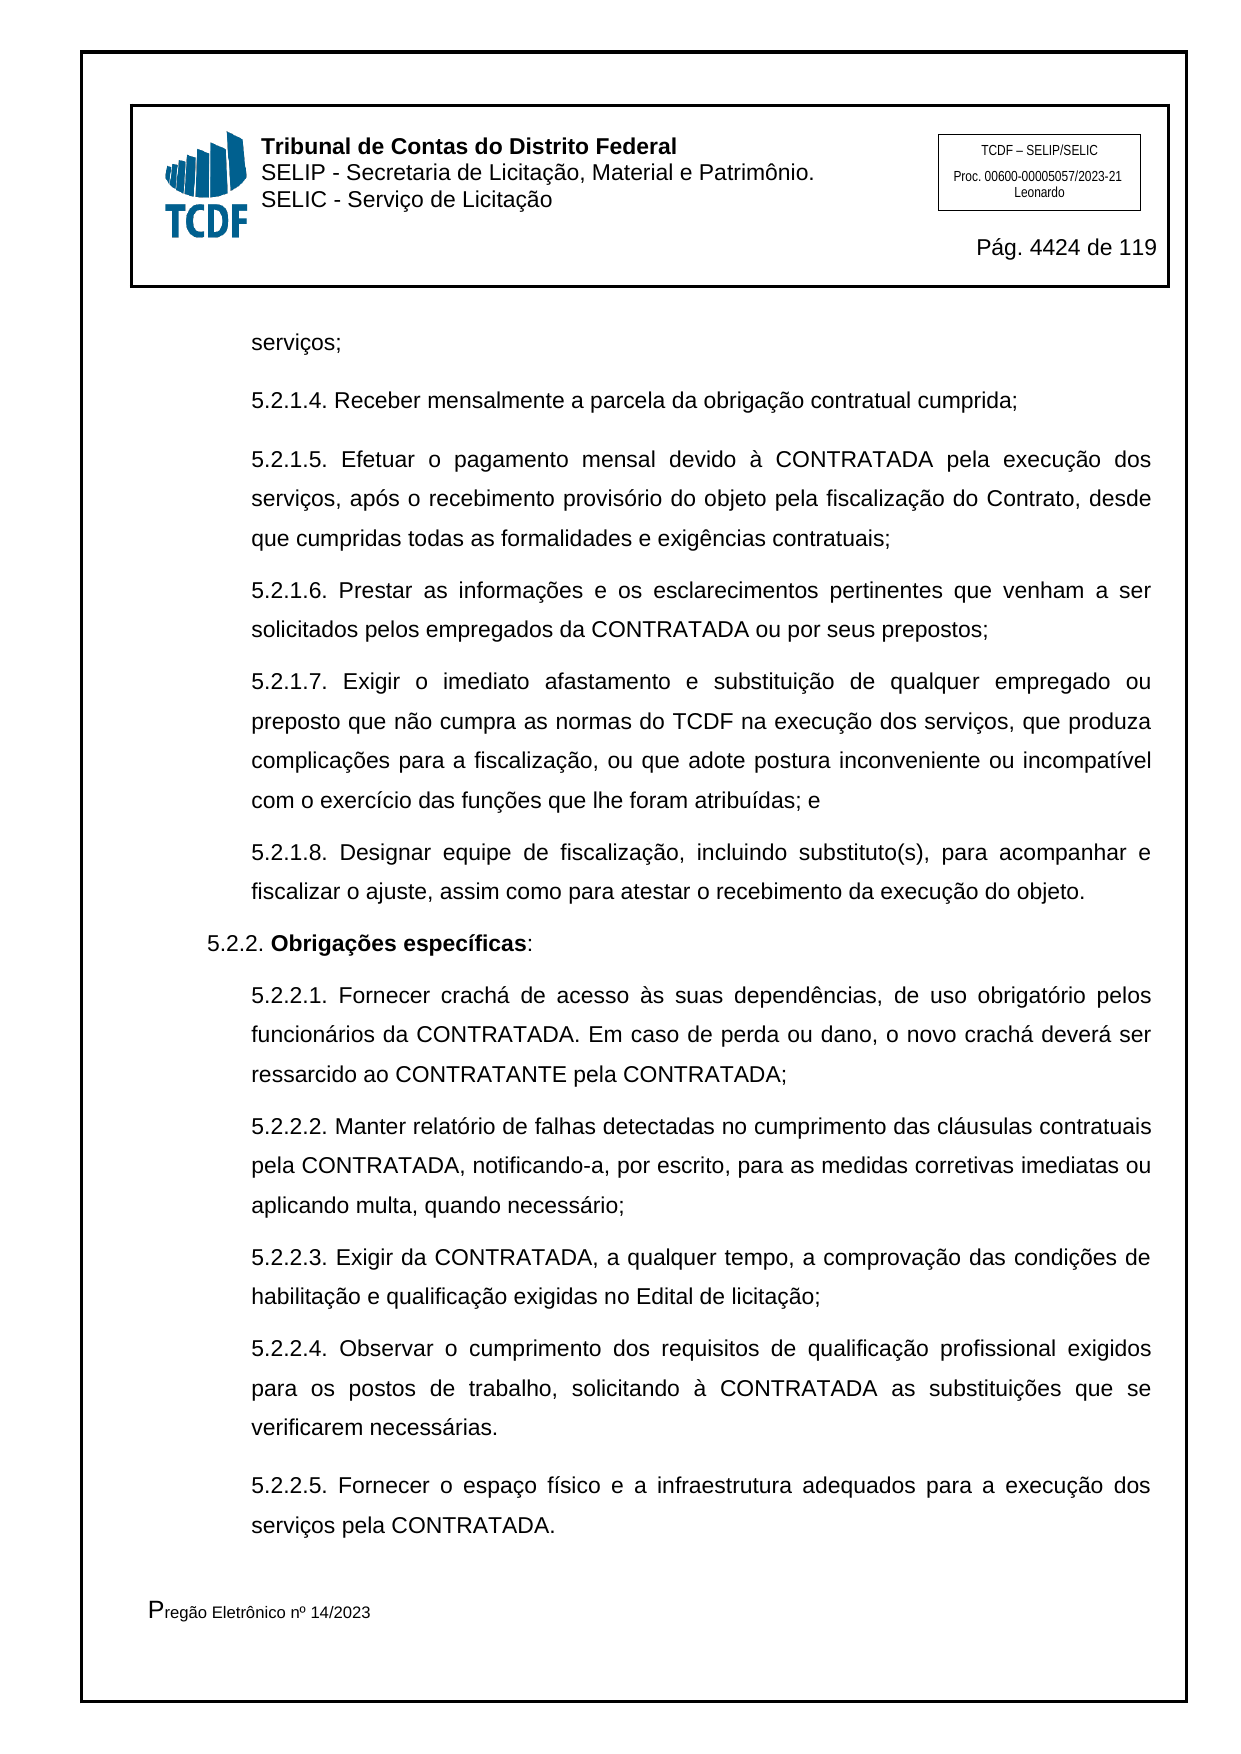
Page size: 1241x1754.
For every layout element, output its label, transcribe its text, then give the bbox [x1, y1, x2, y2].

subtitle Obrigações específicas: [207, 930, 1152, 956]
subtitle Manter relatório de falhas detectadas no cumprimento das cláusulas contratuais pela CONTRATADA, notificando-a, por escrito, para as medidas corretivas imediatas ou aplicando multa, quando necessário; [251, 1113, 1152, 1218]
subtitle Prestar as informações e os esclarecimentos pertinentes que venham a ser solicitados pelos empregados da CONTRATADA ou por seus prepostos; [251, 577, 1152, 642]
subtitle Fornecer crachá de acesso às suas dependências, de uso obrigatório pelos funcionários da CONTRATADA. Em caso de perda ou dano, o novo crachá deverá ser ressarcido ao CONTRATANTE pela CONTRATADA; [251, 982, 1152, 1087]
subtitle Fornecer o espaço físico e a infraestrutura adequados para a execução dos serviços pela CONTRATADA. [251, 1472, 1152, 1538]
subtitle Observar o cumprimento dos requisitos de qualificação profissional exigidos para os postos de trabalho, solicitando à CONTRATADA as substituições que se verificarem necessárias. [251, 1335, 1152, 1441]
subtitle Efetuar o pagamento mensal devido à CONTRATADA pela execução dos serviços, após o recebimento provisório do objeto pela fiscalização do Contrato, desde que cumpridas todas as formalidades e exigências contratuais; [251, 446, 1152, 551]
subtitle Designar equipe de fiscalização, incluindo substituto(s), para acompanhar e fiscalizar o ajuste, assim como para atestar o recebimento da execução do objeto. [251, 838, 1152, 904]
picture [150, 128, 262, 240]
subtitle Exigir da CONTRATADA, a qualquer tempo, a comprovação das condições de habilitação e qualificação exigidas no Edital de licitação; [251, 1244, 1152, 1310]
subtitle Exigir o imediato afastamento e substituição de qualquer empregado ou preposto que não cumpra as normas do TCDF na execução dos serviços, que produza complicações para a fiscalização, ou que adote postura inconveniente ou incompatível com o exercício das funções que lhe foram atribuídas; e [251, 668, 1152, 813]
subtitle Receber mensalmente a parcela da obrigação contratual cumprida; [251, 387, 1152, 414]
